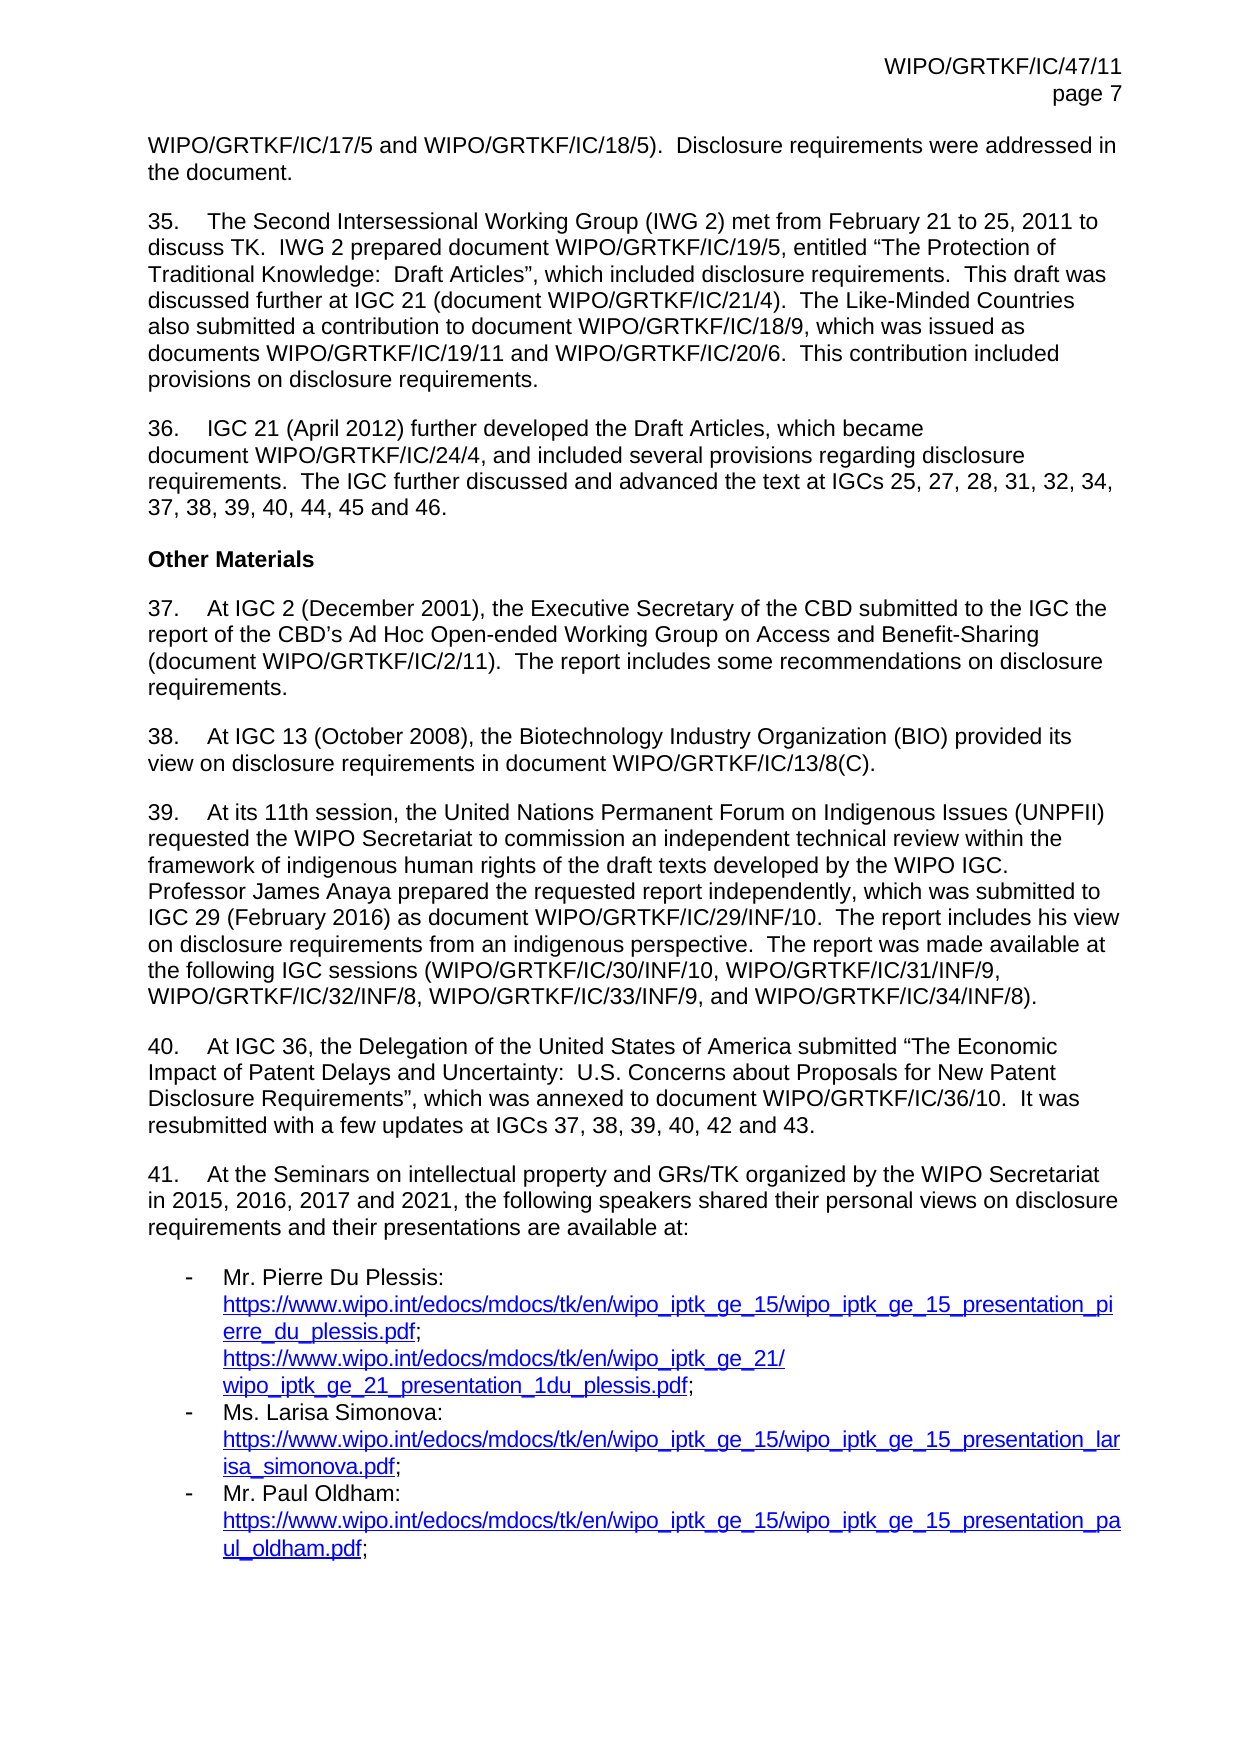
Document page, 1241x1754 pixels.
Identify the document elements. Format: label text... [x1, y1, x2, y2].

text At IGC 2 (December 2001), the Executive Secretary of the CBD submitted to the IGC the report of the CBD’s Ad Hoc Open-ended Working Group on Access and Benefit-Sharing (document WIPO/GRTKF/IC/2/11). The report includes some recommendations on disclosure requirements. [148, 595, 1122, 700]
text At IGC 13 (October 2008), the Biotechnology Industry Organization (BIO) provided its view on disclosure requirements in document WIPO/GRTKF/IC/13/8(C). [148, 723, 1122, 776]
list Ms. Larisa Simonova: https://www.wipo.int/edocs/mdocs/tk/en/wipo_iptk_ge_15/wipo_iptk_ge_15_presentation_larisa_simonova.pdf; [185, 1398, 1122, 1479]
text At the Seminars on intellectual property and GRs/TK organized by the WIPO Secretariat in 2015, 2016, 2017 and 2021, the following speakers shared their personal views on disclosure requirements and their presentations are available at: [148, 1161, 1122, 1240]
text IGC 21 (April 2012) further developed the Draft Articles, which became document WIPO/GRTKF/IC/24/4, and included several provisions regarding disclosure requirements. The IGC further discussed and advanced the text at IGCs 25, 27, 28, 31, 32, 34, 37, 38, 39, 40, 44, 45 and 46. [148, 415, 1122, 521]
text The Second Intersessional Working Group (IWG 2) met from February 21 to 25, 2011 to discuss TK. IWG 2 prepared document WIPO/GRTKF/IC/19/5, entitled “The Protection of Traditional Knowledge: Draft Articles”, which included disclosure requirements. This draft was discussed further at IGC 21 (document WIPO/GRTKF/IC/21/4). The Like-Minded Countries also submitted a contribution to document WIPO/GRTKF/IC/18/9, which was issued as documents WIPO/GRTKF/IC/19/11 and WIPO/GRTKF/IC/20/6. This contribution included provisions on disclosure requirements. [148, 208, 1122, 392]
text Other Materials [148, 546, 1122, 572]
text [148, 132, 1122, 185]
text At its 11th session, the United Nations Permanent Forum on Indigenous Issues (UNPFII) requested the WIPO Secretariat to commission an independent technical review within the framework of indigenous human rights of the draft texts developed by the WIPO IGC. Professor James Anaya prepared the requested report independently, which was submitted to IGC 29 (February 2016) as document WIPO/GRTKF/IC/29/INF/10. The report includes his view on disclosure requirements from an indigenous perspective. The report was made available at the following IGC sessions (WIPO/GRTKF/IC/30/INF/10, WIPO/GRTKF/IC/31/INF/9, WIPO/GRTKF/IC/32/INF/8, WIPO/GRTKF/IC/33/INF/9, and WIPO/GRTKF/IC/34/INF/8). [148, 799, 1122, 1010]
list Mr. Paul Oldham: https://www.wipo.int/edocs/mdocs/tk/en/wipo_iptk_ge_15/wipo_iptk_ge_15_presentation_paul_oldham.pdf; [185, 1479, 1122, 1561]
text https://www.wipo.int/edocs/mdocs/tk/en/wipo_iptk_ge_21/wipo_iptk_ge_21_presentation_1du_plessis.pdf; [223, 1344, 1122, 1398]
list Mr. Pierre Du Plessis: https://www.wipo.int/edocs/mdocs/tk/en/wipo_iptk_ge_15/wipo_iptk_ge_15_presentation_pierre_du_plessis.pdf; [185, 1263, 1122, 1344]
text At IGC 36, the Delegation of the United States of America submitted “The Economic Impact of Patent Delays and Uncertainty: U.S. Concerns about Proposals for New Patent Disclosure Requirements”, which was annexed to document WIPO/GRTKF/IC/36/10. It was resubmitted with a few updates at IGCs 37, 38, 39, 40, 42 and 43. [148, 1033, 1122, 1138]
